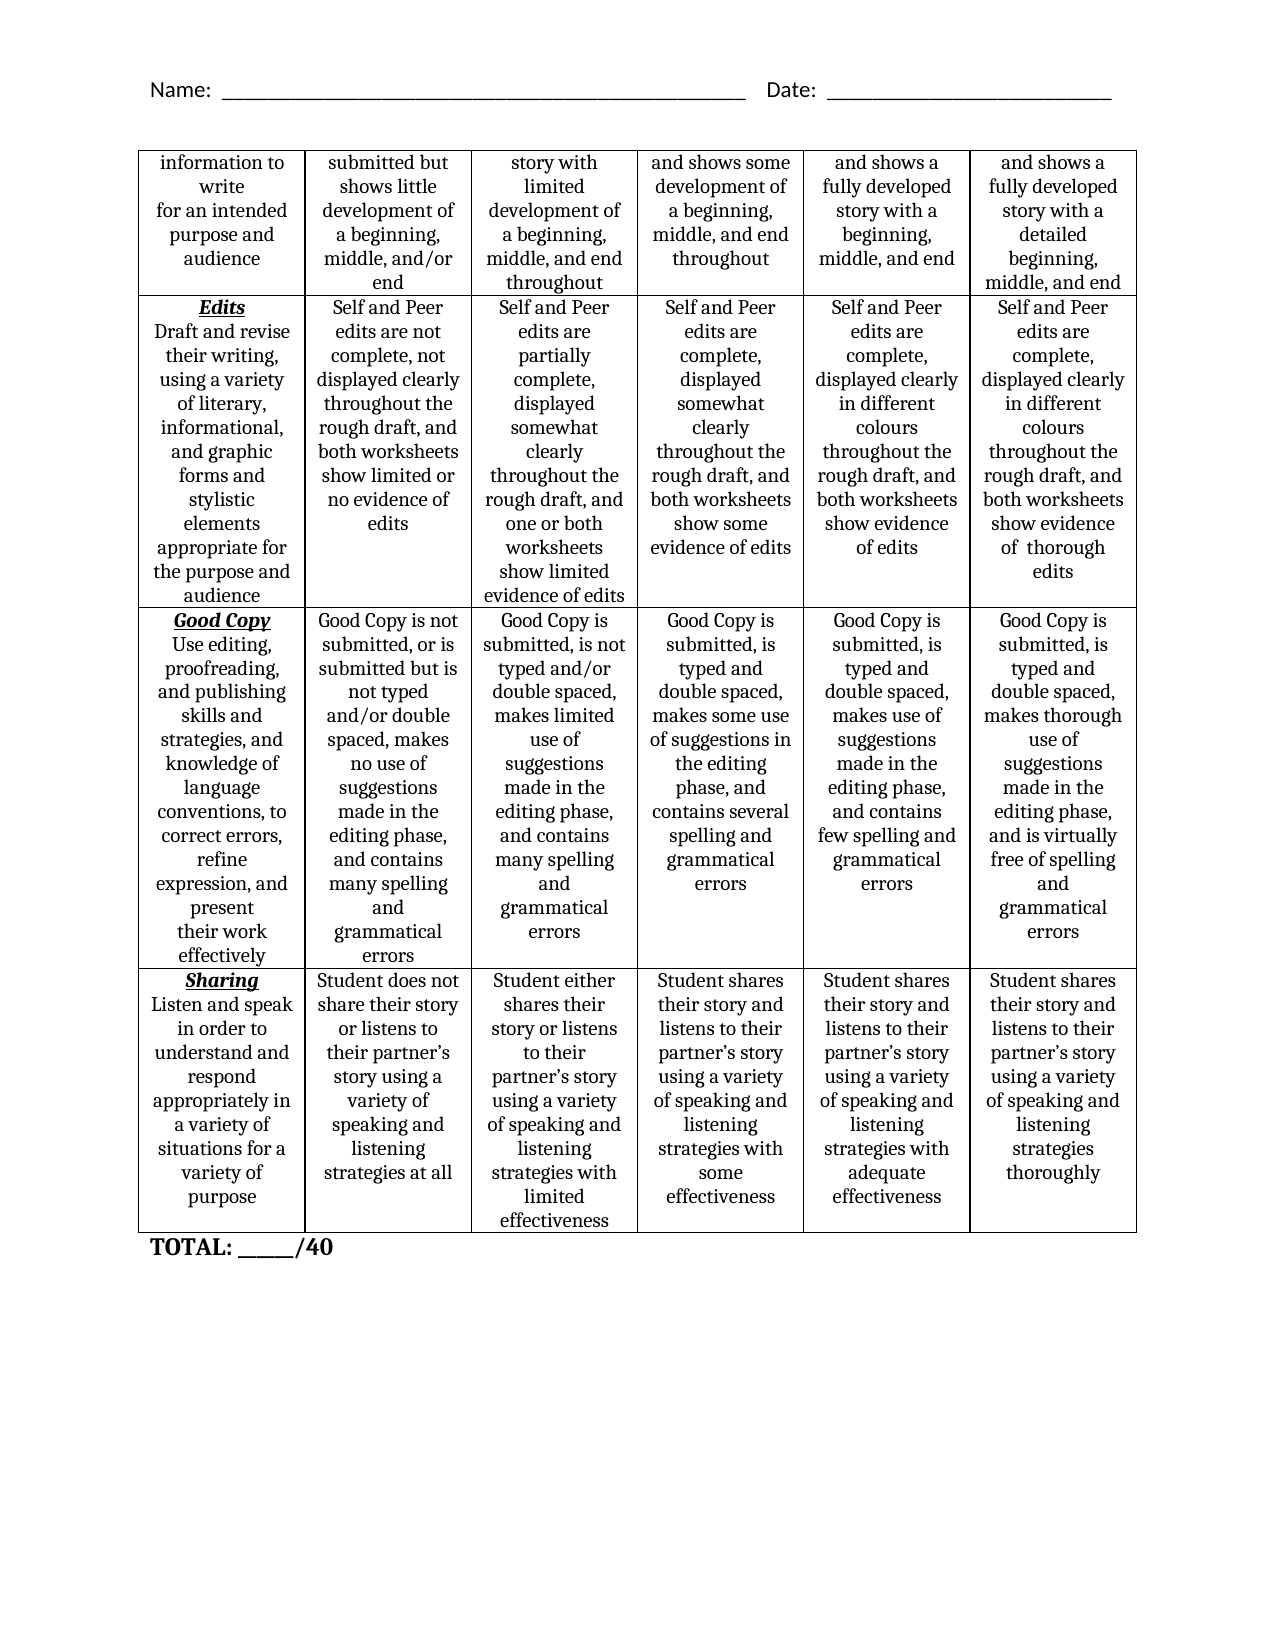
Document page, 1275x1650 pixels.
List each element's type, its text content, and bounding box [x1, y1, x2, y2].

table_cell Sharing Listen and speak in order to understand and respond appropriately in a variety of situations for a variety of purpose [139, 969, 304, 1232]
table_cell Self and Peer edits are complete, displayed somewhat clearly throughout the rough draft, and both worksheets show some evidence of edits [638, 296, 803, 607]
table_cell Good Copy is submitted, is typed and double spaced, makes use of suggestions made in the editing phase, and contains few spelling and grammatical errors [804, 608, 969, 968]
table_cell Good Copy is not submitted, or is submitted but is not typed and/or double spaced, makes no use of suggestions made in the editing phase, and contains many spelling and grammatical errors [306, 608, 471, 968]
table_cell Good Copy Use editing, proofreading, and publishing skills and strategies, and knowledge of language conventions, to correct errors, refine expression, and present their work effectively [139, 608, 304, 968]
table_cell Good Copy is submitted, is not typed and/or double spaced, makes limited use of suggestions made in the editing phase, and contains many spelling and grammatical errors [472, 608, 637, 968]
table_cell Student shares their story and listens to their partner’s story using a variety of speaking and listening strategies with some effectiveness [638, 969, 803, 1232]
table_cell Student shares their story and listens to their partner’s story using a variety of speaking and listening strategies with adequate effectiveness [804, 969, 969, 1232]
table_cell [306, 151, 471, 295]
table_cell Student either shares their story or listens to their partner’s story using a variety of speaking and listening strategies with limited effectiveness [472, 969, 637, 1232]
text TOTAL: ______/40 [150, 1233, 1125, 1262]
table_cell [472, 151, 637, 295]
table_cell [638, 151, 803, 295]
table_cell Self and Peer edits are complete, displayed clearly in different colours throughout the rough draft, and both worksheets show evidence of thorough edits [971, 296, 1136, 607]
table_cell Good Copy is submitted, is typed and double spaced, makes thorough use of suggestions made in the editing phase, and is virtually free of spelling and grammatical errors [971, 608, 1136, 968]
table_cell Self and Peer edits are partially complete, displayed somewhat clearly throughout the rough draft, and one or both worksheets show limited evidence of edits [472, 296, 637, 607]
table_cell Student shares their story and listens to their partner’s story using a variety of speaking and listening strategies thoroughly [971, 969, 1136, 1232]
table_cell Self and Peer edits are not complete, not displayed clearly throughout the rough draft, and both worksheets show limited or no evidence of edits [306, 296, 471, 607]
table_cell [139, 151, 304, 295]
table_cell Student does not share their story or listens to their partner’s story using a variety of speaking and listening strategies at all [306, 969, 471, 1232]
table_cell Good Copy is submitted, is typed and double spaced, makes some use of suggestions in the editing phase, and contains several spelling and grammatical errors [638, 608, 803, 968]
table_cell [971, 151, 1136, 295]
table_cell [804, 151, 969, 295]
table_cell Edits Draft and revise their writing, using a variety of literary, informational, and graphic forms and stylistic elements appropriate for the purpose and audience [139, 296, 304, 607]
table_cell Self and Peer edits are complete, displayed clearly in different colours throughout the rough draft, and both worksheets show evidence of edits [804, 296, 969, 607]
